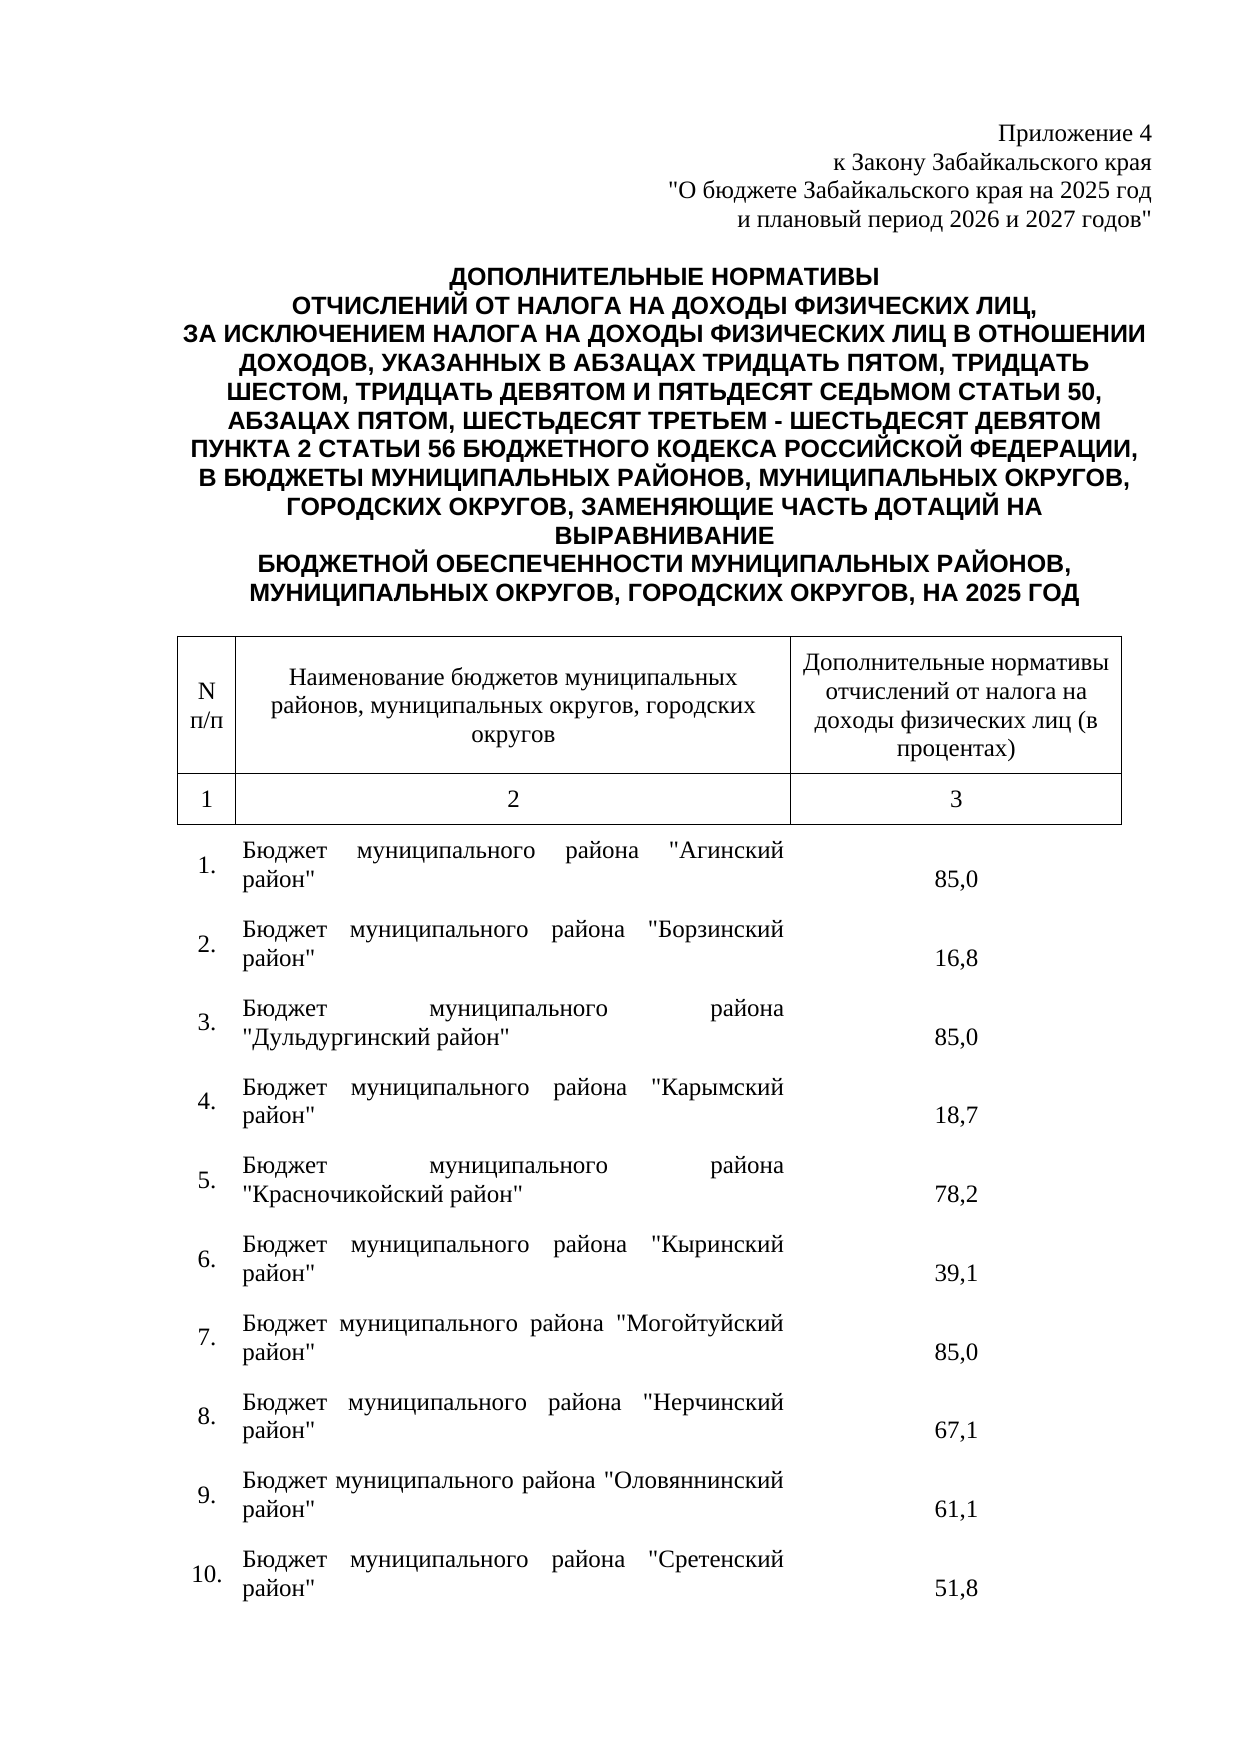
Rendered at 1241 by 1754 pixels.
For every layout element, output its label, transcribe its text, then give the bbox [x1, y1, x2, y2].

table_cell 7. [178, 1298, 236, 1376]
table_cell 85,0 [791, 1298, 1121, 1376]
table_header N п/п [178, 637, 235, 773]
title МУНИЦИПАЛЬНЫХ ОКРУГОВ, ГОРОДСКИХ ОКРУГОВ, НА 2025 ГОД [177, 578, 1152, 607]
table_cell 78,2 [791, 1140, 1121, 1219]
table_cell 2. [178, 904, 236, 982]
table_cell Бюджет муниципального района "Борзинский район" [236, 904, 791, 982]
text к Закону Забайкальского края [177, 147, 1152, 176]
title ДОХОДОВ, УКАЗАННЫХ В АБЗАЦАХ ТРИДЦАТЬ ПЯТОМ, ТРИДЦАТЬ [177, 348, 1152, 377]
text Приложение 4 [177, 118, 1152, 147]
table_cell Бюджет муниципального района "Агинский район" [236, 825, 791, 904]
text "О бюджете Забайкальского края на 2025 год [177, 176, 1152, 204]
table_cell 3. [178, 983, 236, 1061]
table_cell Бюджет муниципального района "Оловяннинский район" [236, 1455, 791, 1534]
table_cell Бюджет муниципального района "Нерчинский район" [236, 1376, 791, 1455]
title БЮДЖЕТНОЙ ОБЕСПЕЧЕННОСТИ МУНИЦИПАЛЬНЫХ РАЙОНОВ, [177, 549, 1152, 578]
title ШЕСТОМ, ТРИДЦАТЬ ДЕВЯТОМ И ПЯТЬДЕСЯТ СЕДЬМОМ СТАТЬИ 50, [177, 377, 1152, 406]
table_cell 10. [178, 1534, 236, 1612]
table_cell 1 [178, 774, 235, 824]
title ПУНКТА 2 СТАТЬИ 56 БЮДЖЕТНОГО КОДЕКСА РОССИЙСКОЙ ФЕДЕРАЦИИ, [177, 434, 1152, 463]
table_cell 9. [178, 1455, 236, 1534]
title ДОПОЛНИТЕЛЬНЫЕ НОРМАТИВЫ [177, 262, 1152, 291]
text и плановый период 2026 и 2027 годов" [177, 204, 1152, 233]
title В БЮДЖЕТЫ МУНИЦИПАЛЬНЫХ РАЙОНОВ, МУНИЦИПАЛЬНЫХ ОКРУГОВ, [177, 463, 1152, 492]
table_cell 3 [791, 774, 1121, 824]
table_cell 6. [178, 1219, 236, 1297]
table_header Дополнительные нормативы отчислений от налога на доходы физических лиц (в процентах) [791, 637, 1121, 773]
table_cell 85,0 [791, 983, 1121, 1061]
title АБЗАЦАХ ПЯТОМ, ШЕСТЬДЕСЯТ ТРЕТЬЕМ - ШЕСТЬДЕСЯТ ДЕВЯТОМ [177, 406, 1152, 434]
table_cell Бюджет муниципального района "Карымский район" [236, 1061, 791, 1140]
table_cell Бюджет муниципального района "Дульдургинский район" [236, 983, 791, 1061]
table_cell Бюджет муниципального района "Сретенский район" [236, 1534, 791, 1612]
table_cell Бюджет муниципального района "Могойтуйский район" [236, 1298, 791, 1376]
table_cell 85,0 [791, 825, 1121, 904]
table_cell 39,1 [791, 1219, 1121, 1297]
title ГОРОДСКИХ ОКРУГОВ, ЗАМЕНЯЮЩИЕ ЧАСТЬ ДОТАЦИЙ НА ВЫРАВНИВАНИЕ [177, 492, 1152, 549]
table_cell Бюджет муниципального района "Кыринский район" [236, 1219, 791, 1297]
title ЗА ИСКЛЮЧЕНИЕМ НАЛОГА НА ДОХОДЫ ФИЗИЧЕСКИХ ЛИЦ В ОТНОШЕНИИ [177, 319, 1152, 348]
table_cell 4. [178, 1061, 236, 1140]
table_cell 2 [236, 774, 790, 824]
title ОТЧИСЛЕНИЙ ОТ НАЛОГА НА ДОХОДЫ ФИЗИЧЕСКИХ ЛИЦ, [177, 291, 1152, 319]
table_cell 16,8 [791, 904, 1121, 982]
table_cell 8. [178, 1376, 236, 1455]
table_cell 67,1 [791, 1376, 1121, 1455]
table_cell 18,7 [791, 1061, 1121, 1140]
table_cell 5. [178, 1140, 236, 1219]
table_header Наименование бюджетов муниципальных районов, муниципальных округов, городских округов [236, 637, 790, 773]
table_cell 1. [178, 825, 236, 904]
table_cell 51,8 [791, 1534, 1121, 1612]
table_cell Бюджет муниципального района "Красночикойский район" [236, 1140, 791, 1219]
table_cell 61,1 [791, 1455, 1121, 1534]
